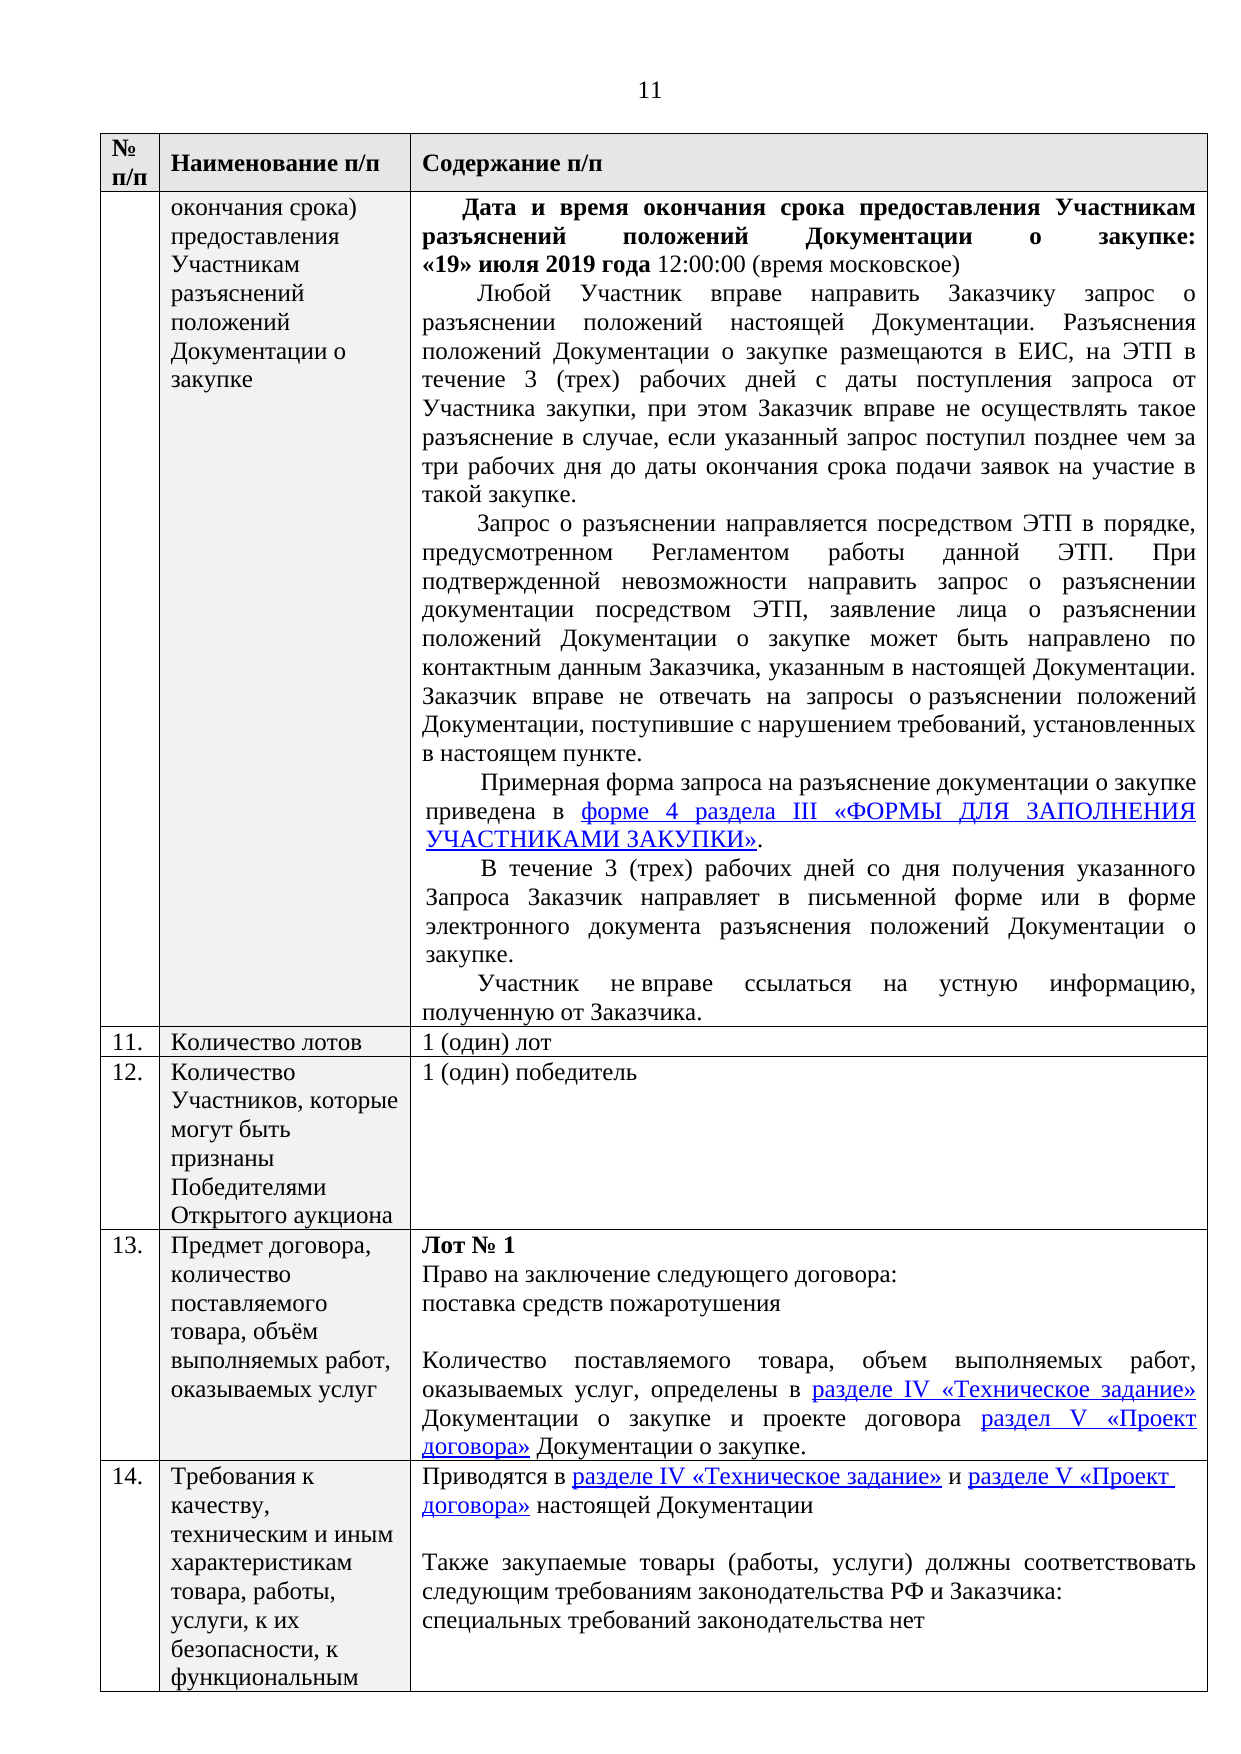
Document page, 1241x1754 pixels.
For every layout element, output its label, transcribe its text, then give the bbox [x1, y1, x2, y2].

table_cell 1 (один) лот [411, 1027, 1207, 1056]
table_cell 1 (один) победитель [411, 1057, 1207, 1229]
table_cell [101, 1057, 159, 1229]
table_header Содержание п/п [411, 134, 1207, 191]
table_cell [101, 192, 159, 1026]
table_cell Лот № 1 Право на заключение следующего договора: поставка средств пожаротушения Количество поставляемого товара, объем выполняемых работ, оказываемых услуг, определены в разделе IV «Техническое задание» Документации о закупке и проекте договора раздел V «Проект договора» Документации о закупке. [411, 1230, 1207, 1460]
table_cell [411, 192, 1207, 1026]
table_cell [101, 1461, 159, 1691]
table_cell [101, 1027, 159, 1056]
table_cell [160, 192, 410, 1026]
table_cell Количество Участников, которые могут быть признаны Победителями Открытого аукциона [160, 1057, 410, 1229]
table_header Наименование п/п [160, 134, 410, 191]
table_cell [160, 1461, 410, 1691]
table_cell Предмет договора, количество поставляемого товара, объём выполняемых работ, оказываемых услуг [160, 1230, 410, 1460]
table_header № п/п [101, 134, 159, 191]
table_cell [101, 1230, 159, 1460]
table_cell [411, 1461, 1207, 1691]
table_cell Количество лотов [160, 1027, 410, 1056]
